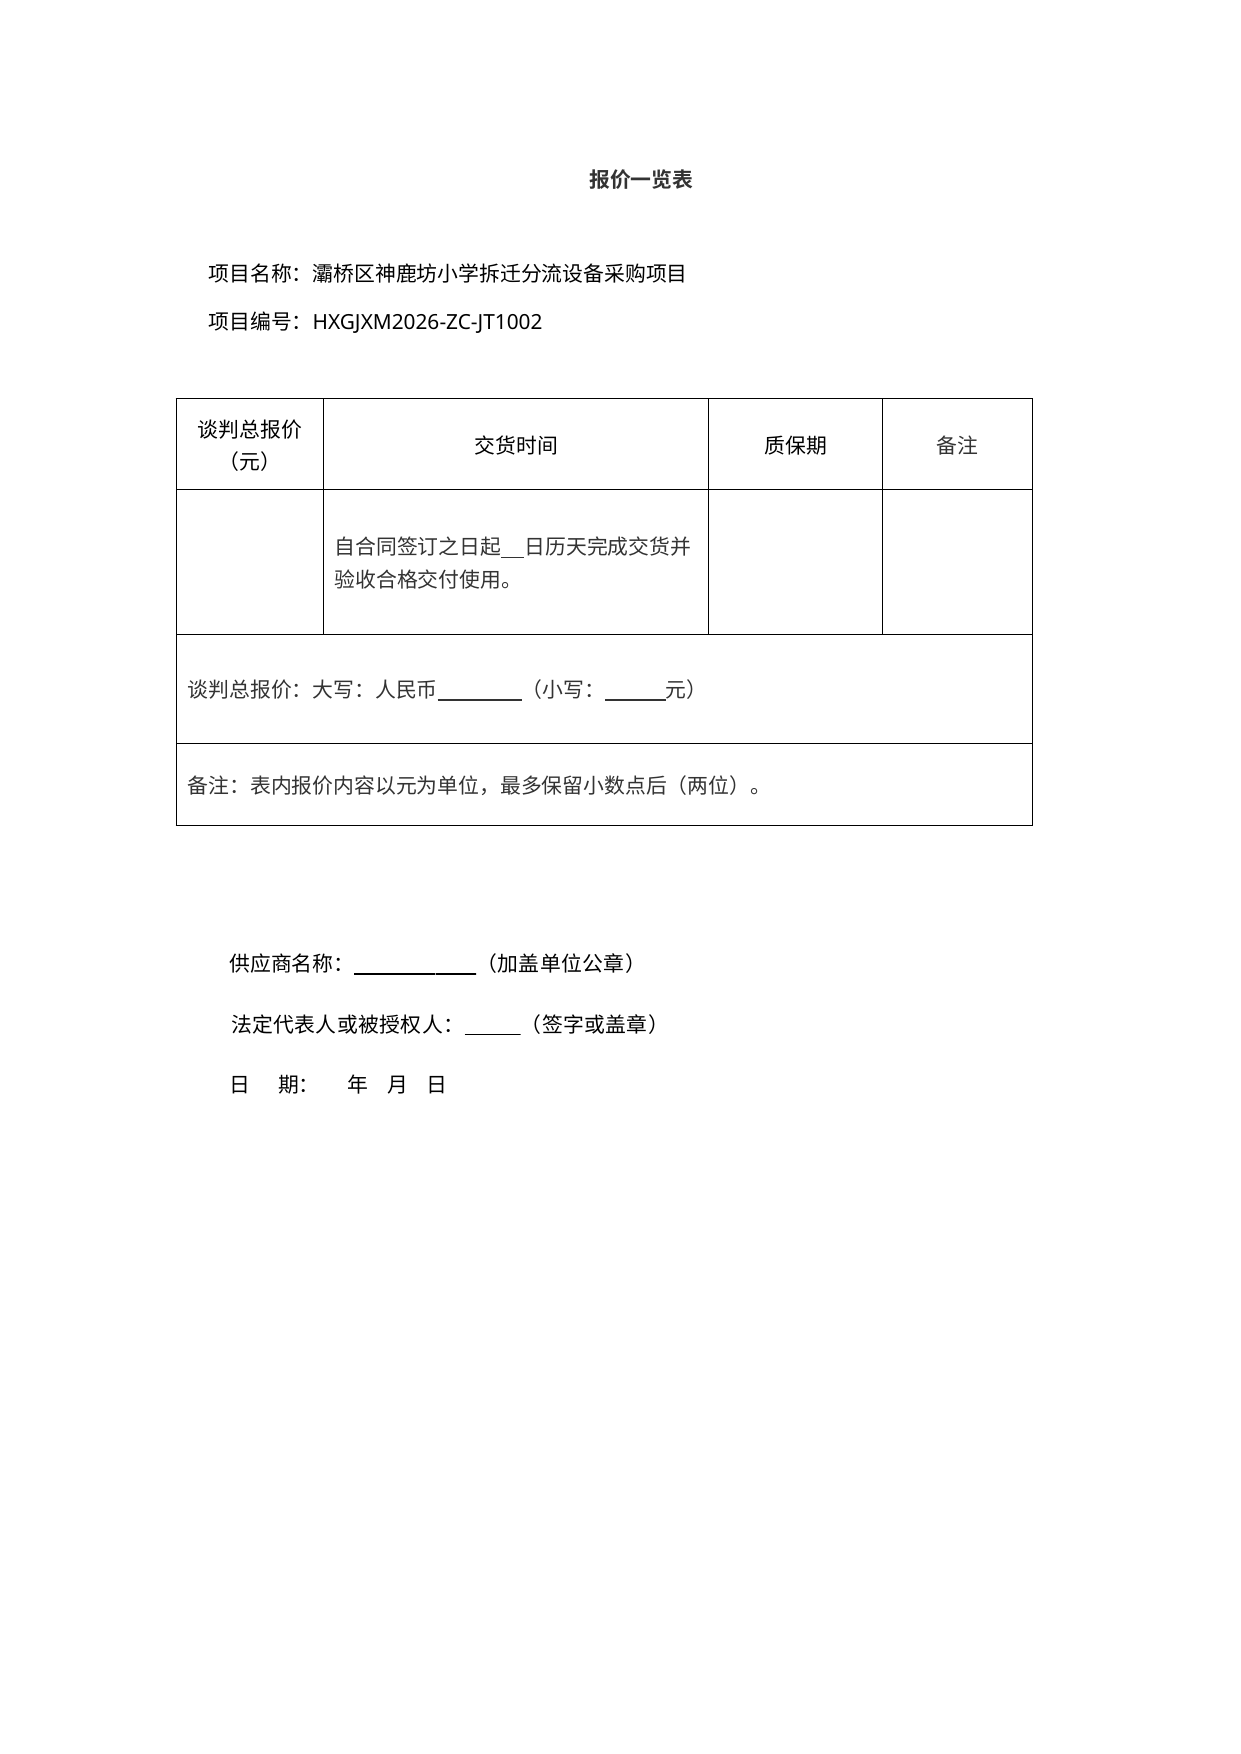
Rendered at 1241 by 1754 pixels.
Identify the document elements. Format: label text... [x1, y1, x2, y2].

table_cell [177, 490, 323, 634]
text 报价一览表 [187, 162, 1053, 194]
text 日 期： 年 月 日 [187, 1068, 996, 1098]
table_header 质保期 [709, 399, 882, 489]
table_header 谈判总报价 （元） [177, 399, 323, 489]
text 法定代表人或被授权人： （签字或盖章） [187, 1008, 1053, 1038]
text 供应商名称： （加盖单位公章） [187, 947, 996, 978]
table_header 交货时间 [324, 399, 708, 489]
table_cell 谈判总报价：大写：人民币 （小写： 元） [177, 635, 1032, 743]
table_cell 备注：表内报价内容以元为单位，最多保留小数点后（两位）。 [177, 744, 1032, 824]
text 项目名称：灞桥区神鹿坊小学拆迁分流设备采购项目 [187, 256, 1053, 289]
table_cell 自合同签订之日起 日历天完成交货并验收合格交付使用。 [324, 490, 708, 634]
table_header 备注 [883, 399, 1032, 489]
table_cell [709, 490, 882, 634]
table_cell [883, 490, 1032, 634]
text 项目编号：HXGJXM2026-ZC-JT1002 [187, 304, 1053, 336]
